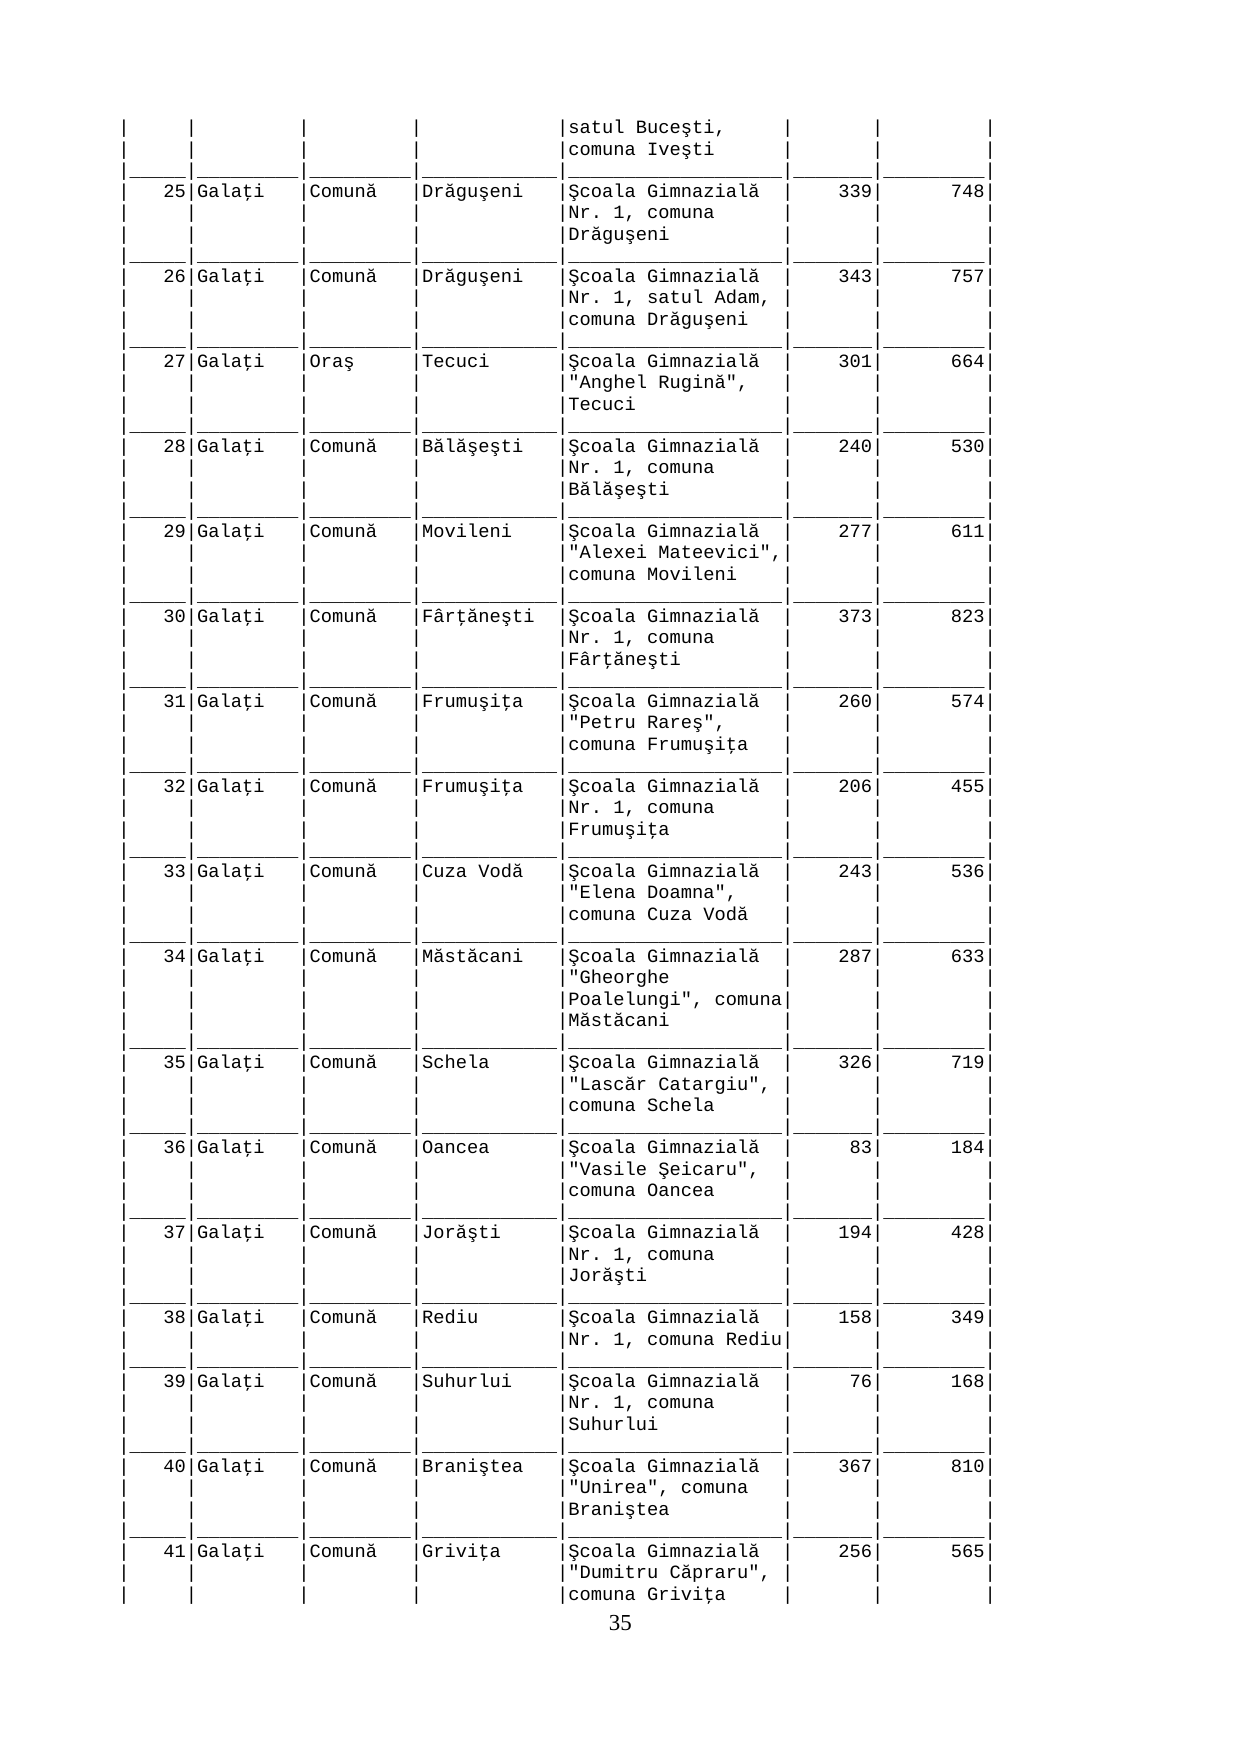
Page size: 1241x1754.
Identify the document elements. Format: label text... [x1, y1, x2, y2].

text |_____|_________|_________|____________|___________________|_______|_________| [118, 501, 1122, 522]
text |_____|_________|_________|____________|___________________|_______|_________| [118, 246, 1122, 267]
text | | | | |Nr. 1, satul Adam, | | | [118, 288, 1122, 309]
text | | | | |comuna Iveşti | | | [118, 139, 1122, 161]
text |_____|_________|_________|____________|___________________|_______|_________| [118, 416, 1122, 437]
text | 29|Galaţi |Comună |Movileni |Şcoala Gimnazială | 277| 611| [118, 522, 1122, 543]
text | | | | |"Anghel Rugină", | | | [118, 373, 1122, 394]
text | | | | |Bălăşeşti | | | [118, 479, 1122, 501]
text |_____|_________|_________|____________|___________________|_______|_________| [118, 331, 1122, 352]
text | | | | |comuna Drăguşeni | | | [118, 309, 1122, 331]
text |_____|_________|_________|____________|___________________|_______|_________| [118, 586, 1122, 607]
text | 26|Galaţi |Comună |Drăguşeni |Şcoala Gimnazială | 343| 757| [118, 267, 1122, 288]
text | | | | |comuna Movileni | | | [118, 564, 1122, 586]
text | | | | |Nr. 1, comuna | | | [118, 628, 1122, 649]
text | | | | |Drăguşeni | | | [118, 224, 1122, 246]
text | | | | |"Alexei Mateevici",| | | [118, 543, 1122, 564]
text | 28|Galaţi |Comună |Bălăşeşti |Şcoala Gimnazială | 240| 530| [118, 437, 1122, 458]
text | | | | |Fârţăneşti | | | [118, 649, 1122, 671]
text | | | | |satul Buceşti, | | | [118, 118, 1122, 139]
text | 30|Galaţi |Comună |Fârţăneşti |Şcoala Gimnazială | 373| 823| [118, 607, 1122, 628]
text | 25|Galaţi |Comună |Drăguşeni |Şcoala Gimnazială | 339| 748| [118, 182, 1122, 203]
text | | | | |Nr. 1, comuna | | | [118, 458, 1122, 479]
text | | | | |Tecuci | | | [118, 394, 1122, 416]
text | 27|Galaţi |Oraş |Tecuci |Şcoala Gimnazială | 301| 664| [118, 352, 1122, 373]
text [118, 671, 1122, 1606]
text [118, 161, 1122, 182]
text | | | | |Nr. 1, comuna | | | [118, 203, 1122, 224]
